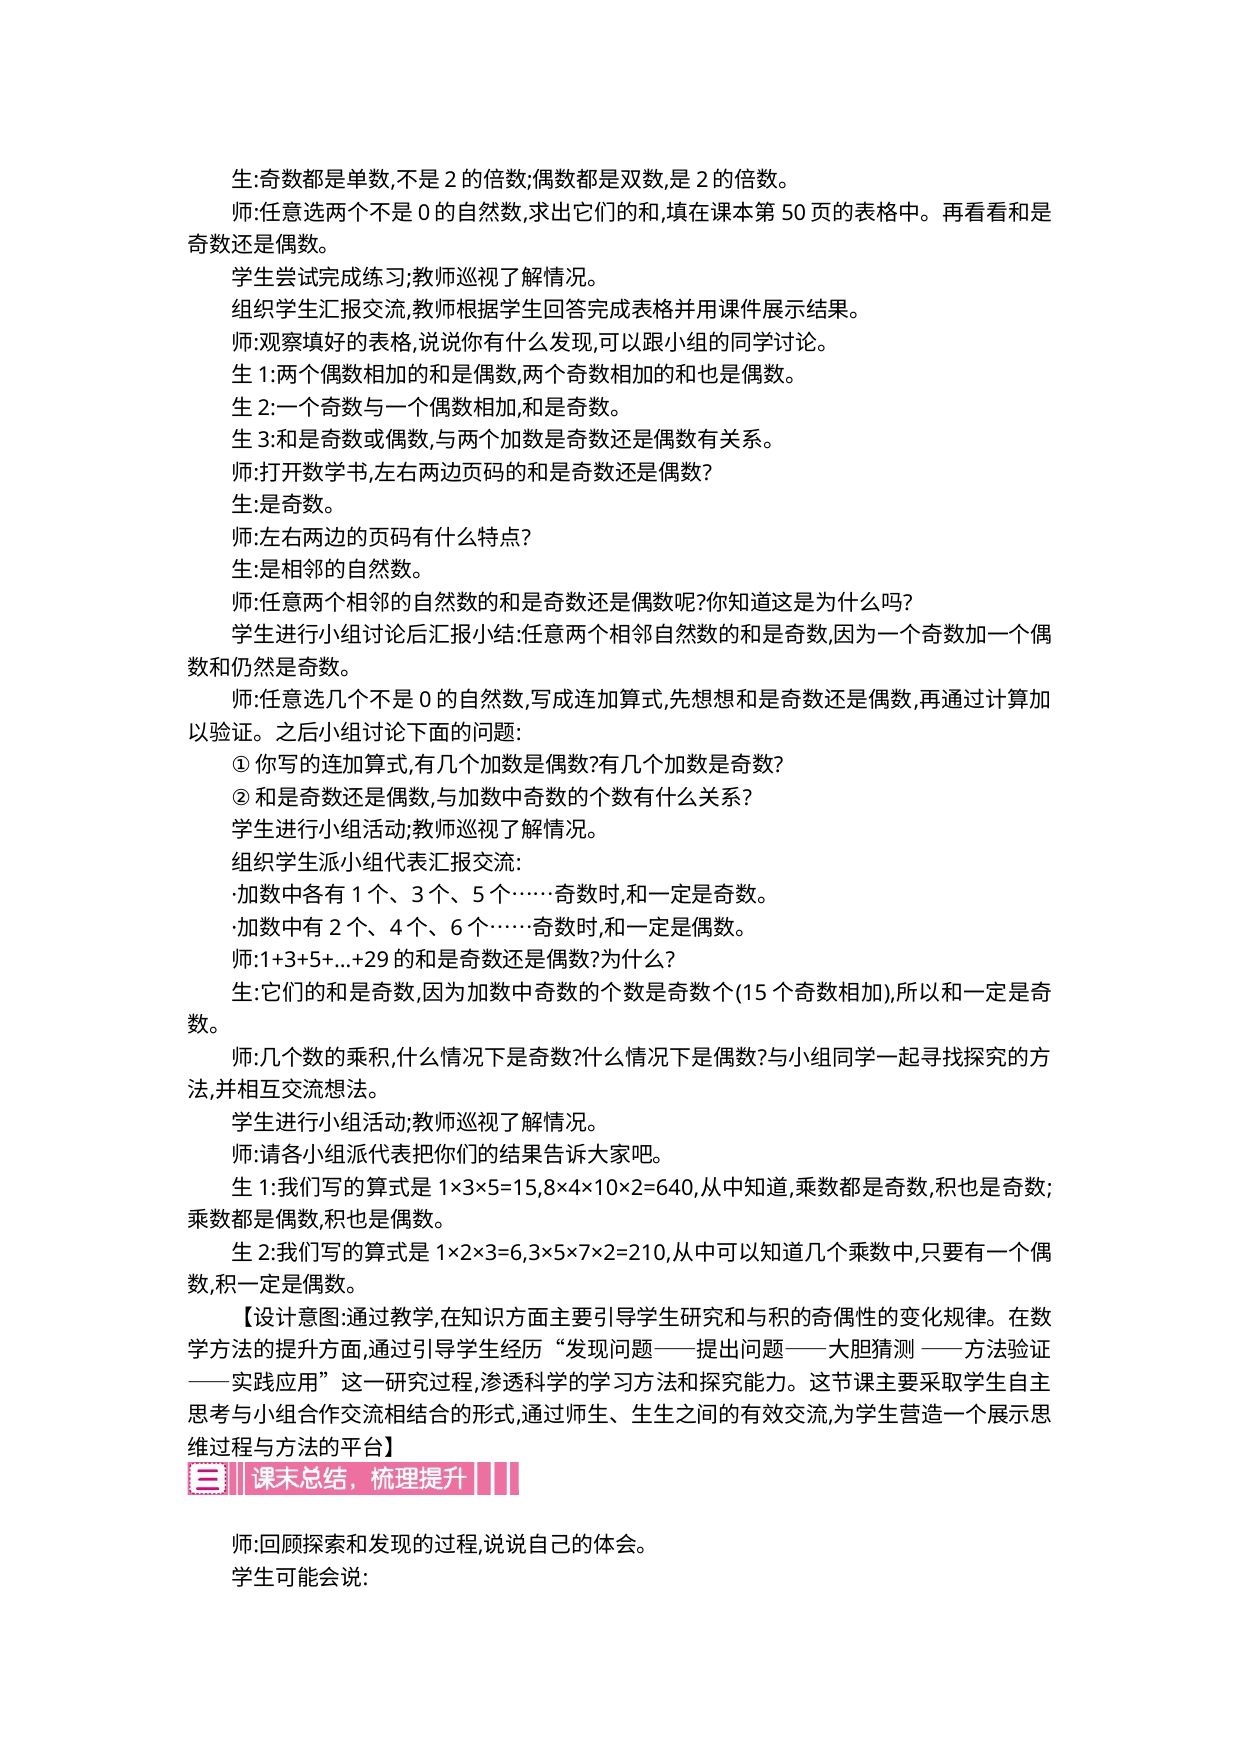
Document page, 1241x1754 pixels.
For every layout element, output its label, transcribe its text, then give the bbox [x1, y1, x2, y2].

text 师:请各小组派代表把你们的结果告诉大家吧。 [187, 1137, 1053, 1169]
text 师:打开数学书,左右两边页码的和是奇数还是偶数? [187, 454, 1053, 487]
text 师:几个数的乘积,什么情况下是奇数?什么情况下是偶数?与小组同学一起寻找探究的方法,并相互交流想法。 [187, 1039, 1053, 1104]
text 生:它们的和是奇数,因为加数中奇数的个数是奇数个(15个奇数相加),所以和一定是奇数。 [187, 974, 1053, 1039]
text ·加数中各有1个、3个、5个……奇数时,和一定是奇数。 [187, 877, 1053, 909]
text 师:任意选几个不是0的自然数,写成连加算式,先想想和是奇数还是偶数,再通过计算加以验证。之后小组讨论下面的问题: [187, 682, 1053, 747]
text 学生进行小组讨论后汇报小结:任意两个相邻自然数的和是奇数,因为一个奇数加一个偶数和仍然是奇数。 [187, 617, 1053, 682]
text 学生尝试完成练习;教师巡视了解情况。 [187, 259, 1053, 292]
text 学生进行小组活动;教师巡视了解情况。 [187, 812, 1053, 844]
text 师:任意两个相邻的自然数的和是奇数还是偶数呢?你知道这是为什么吗? [187, 584, 1053, 617]
text 学生可能会说: [187, 1559, 1053, 1592]
text 生:奇数都是单数,不是2的倍数;偶数都是双数,是2的倍数。 [187, 162, 1053, 194]
text 学生进行小组活动;教师巡视了解情况。 [187, 1104, 1053, 1137]
text 生1:我们写的算式是1×3×5=15,8×4×10×2=640,从中知道,乘数都是奇数,积也是奇数;乘数都是偶数,积也是偶数。 [187, 1169, 1053, 1234]
text 组织学生汇报交流,教师根据学生回答完成表格并用课件展示结果。 [187, 292, 1053, 324]
text 师:左右两边的页码有什么特点? [187, 519, 1053, 552]
text 师:回顾探索和发现的过程,说说自己的体会。 [187, 1527, 1053, 1559]
text 生2:一个奇数与一个偶数相加,和是奇数。 [187, 389, 1053, 422]
text 生2:我们写的算式是1×2×3=6,3×5×7×2=210,从中可以知道几个乘数中,只要有一个偶数,积一定是偶数。 [187, 1234, 1053, 1299]
text 师:观察填好的表格,说说你有什么发现,可以跟小组的同学讨论。 [187, 324, 1053, 357]
text 生:是相邻的自然数。 [187, 552, 1053, 584]
text ①你写的连加算式,有几个加数是偶数?有几个加数是奇数? [187, 747, 1053, 779]
text 生:是奇数。 [187, 487, 1053, 519]
text 【设计意图:通过教学,在知识方面主要引导学生研究和与积的奇偶性的变化规律。在数学方法的提升方面,通过引导学生经历“发现问题——提出问题——大胆猜测 ——方法验证——实践应用”这一研究过程,渗透科学的学习方法和探究能力。这节课主要采取学生自主思考与小组合作交流相结合的形式,通过师生、生生之间的有效交流,为学生营造一个展示思维过程与方法的平台】 [187, 1299, 1053, 1462]
text 生3:和是奇数或偶数,与两个加数是奇数还是偶数有关系。 [187, 422, 1053, 454]
picture [187, 1462, 519, 1495]
text ·加数中有2个、4个、6个……奇数时,和一定是偶数。 [187, 909, 1053, 942]
text 组织学生派小组代表汇报交流: [187, 844, 1053, 877]
text ②和是奇数还是偶数,与加数中奇数的个数有什么关系? [187, 779, 1053, 812]
text 师:1+3+5+…+29的和是奇数还是偶数?为什么? [187, 942, 1053, 974]
text 师:任意选两个不是0的自然数,求出它们的和,填在课本第50页的表格中。再看看和是奇数还是偶数。 [187, 194, 1053, 259]
text 生1:两个偶数相加的和是偶数,两个奇数相加的和也是偶数。 [187, 357, 1053, 389]
